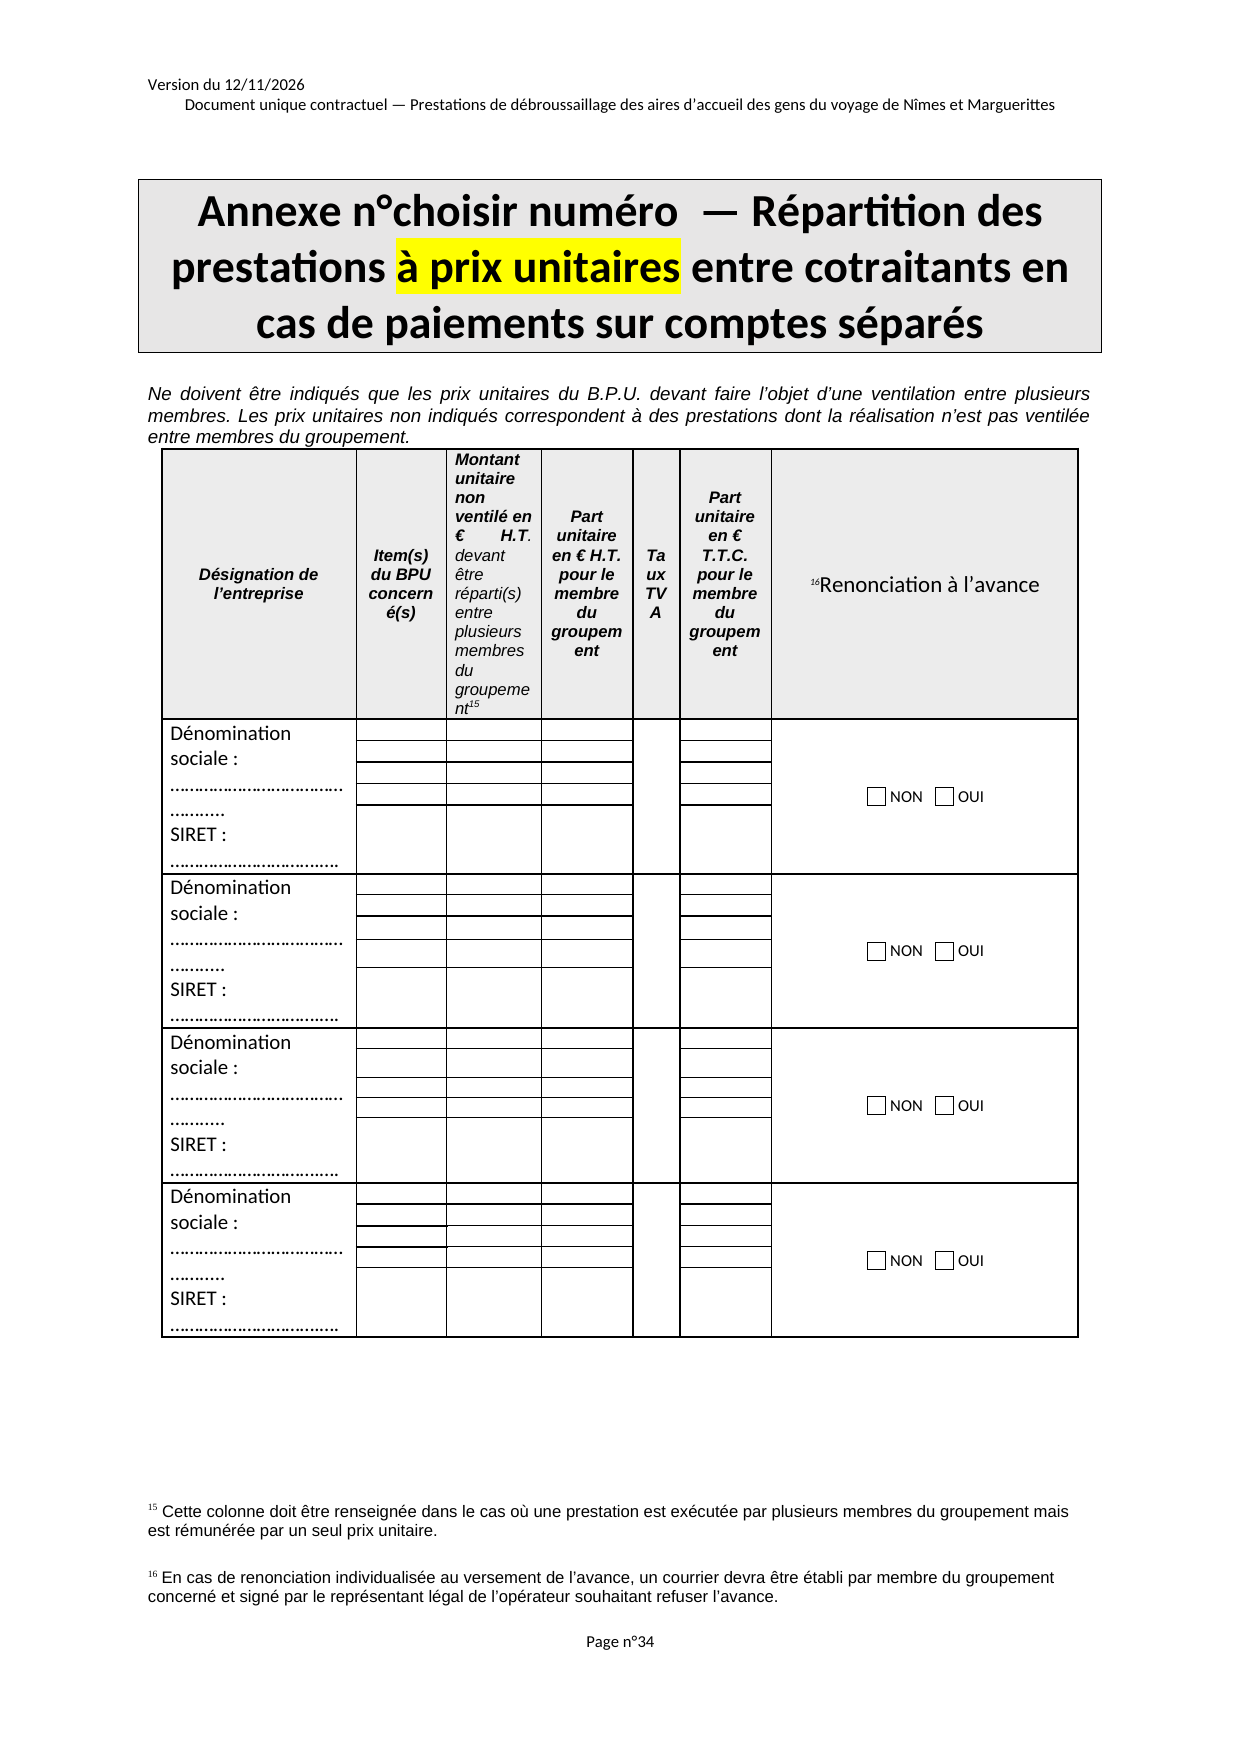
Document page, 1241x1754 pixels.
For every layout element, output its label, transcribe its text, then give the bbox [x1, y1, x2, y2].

table_cell [681, 806, 771, 872]
table_cell [447, 741, 541, 761]
table_cell [542, 968, 632, 1027]
text Annexe n° — Répartition des prestations à prix unitaires entre cotraitants en cas de paiements sur comptes séparés [139, 180, 1101, 352]
table_cell [542, 763, 632, 783]
table_cell [634, 1029, 679, 1182]
table_cell [447, 1049, 541, 1077]
table_cell [357, 1248, 446, 1267]
table_cell [542, 784, 632, 804]
table_cell [357, 875, 446, 894]
table_cell [357, 1268, 446, 1336]
table_cell [447, 806, 541, 872]
table_cell [681, 1118, 771, 1182]
table_cell [447, 1268, 541, 1336]
table_cell [542, 917, 632, 938]
table_cell [542, 1226, 632, 1246]
table_cell [681, 1205, 771, 1225]
table_cell NON OUI [772, 875, 1077, 1027]
table_cell [357, 1118, 446, 1182]
table_cell [542, 1078, 632, 1097]
table_header Part unitaire en € T.T.C. pour le membre du groupement [681, 450, 771, 718]
table_cell [681, 784, 771, 804]
table_cell [542, 1118, 632, 1182]
table_cell NON OUI [772, 1184, 1077, 1336]
table_cell Dénomination sociale : ……………………………………..... SIRET : ………………………….…. [163, 720, 356, 872]
table_cell [357, 917, 446, 938]
table_header Item(s) du BPU concerné(s) [357, 450, 446, 718]
table_header Part unitaire en € H.T. pour le membre du groupement [542, 450, 632, 718]
table_header Montant unitaire non ventilé en € H.T. devant être réparti(s) entre plusieurs membres du groupement [447, 450, 541, 718]
table_cell [357, 1227, 446, 1246]
table_cell [681, 1247, 771, 1267]
table_cell [681, 968, 771, 1027]
table_cell [357, 968, 446, 1027]
table_cell [447, 1078, 541, 1097]
table_cell [357, 1184, 446, 1203]
table_cell [681, 1098, 771, 1117]
table_cell [681, 1049, 771, 1077]
table_cell NON OUI [772, 720, 1077, 872]
table_cell [542, 1184, 632, 1203]
table_cell [542, 875, 632, 894]
table_cell [634, 720, 679, 872]
table_cell Dénomination sociale : ……………………………………..... SIRET : ………………………….…. [163, 1029, 356, 1182]
table_cell [681, 763, 771, 783]
table_cell [447, 875, 541, 894]
table_cell [447, 1118, 541, 1182]
table_cell [542, 806, 632, 872]
table_cell [542, 1098, 632, 1117]
table_cell [357, 1029, 446, 1048]
table_cell [681, 1078, 771, 1097]
text Ne doivent être indiqués que les prix unitaires du B.P.U. devant faire l’objet d’une ventilation entre plusieurs membres. Les prix unitaires non indiqués correspondent à des prestations dont la réalisation n’est pas ventilée entre membres du groupement. [148, 383, 1092, 447]
table_cell [447, 895, 541, 915]
table_cell [447, 1247, 541, 1267]
table_cell [681, 1184, 771, 1203]
table_cell [447, 1098, 541, 1117]
table_cell [542, 895, 632, 915]
table_cell [542, 1029, 632, 1048]
table_header Désignation de l’entreprise [163, 450, 356, 718]
table_cell [447, 968, 541, 1027]
table_cell [542, 741, 632, 761]
table_cell [681, 875, 771, 894]
table_header [772, 450, 1077, 718]
table_cell [681, 720, 771, 739]
table_cell [634, 875, 679, 1027]
table_cell [681, 1029, 771, 1048]
table_cell [357, 940, 446, 967]
table_cell [681, 741, 771, 761]
table_cell [357, 1205, 446, 1225]
table_cell [447, 720, 541, 739]
table_cell NON OUI [772, 1029, 1077, 1182]
table_cell Dénomination sociale : ……………………………………..... SIRET : ………………………….…. [163, 1184, 356, 1336]
table_cell [447, 1184, 541, 1203]
table_cell [447, 763, 541, 783]
table_cell [681, 940, 771, 967]
table_cell [447, 940, 541, 967]
table_cell [681, 1268, 771, 1336]
table_cell [542, 720, 632, 739]
table_cell [357, 1049, 446, 1077]
table_cell [542, 1268, 632, 1336]
table_cell [447, 784, 541, 804]
table_cell [357, 895, 446, 915]
table_cell [542, 1247, 632, 1267]
table_cell [447, 1029, 541, 1048]
table_cell Dénomination sociale : ……………………………………..... SIRET : ………………………….…. [163, 875, 356, 1027]
table_cell [542, 1205, 632, 1225]
table_cell [357, 1098, 446, 1117]
table_cell [681, 917, 771, 938]
table_cell [357, 741, 446, 761]
table_cell [681, 895, 771, 915]
table_cell [447, 1205, 541, 1225]
table_cell [357, 763, 446, 783]
table_cell [447, 1226, 541, 1246]
table_cell [357, 720, 446, 739]
table_cell [357, 806, 446, 872]
table_cell [542, 1049, 632, 1077]
table_cell [681, 1226, 771, 1246]
table_cell [634, 1184, 679, 1336]
table_cell [542, 940, 632, 967]
table_cell [357, 1078, 446, 1097]
table_header Taux TVA [634, 450, 679, 718]
table_cell [357, 784, 446, 804]
table_cell [447, 917, 541, 938]
